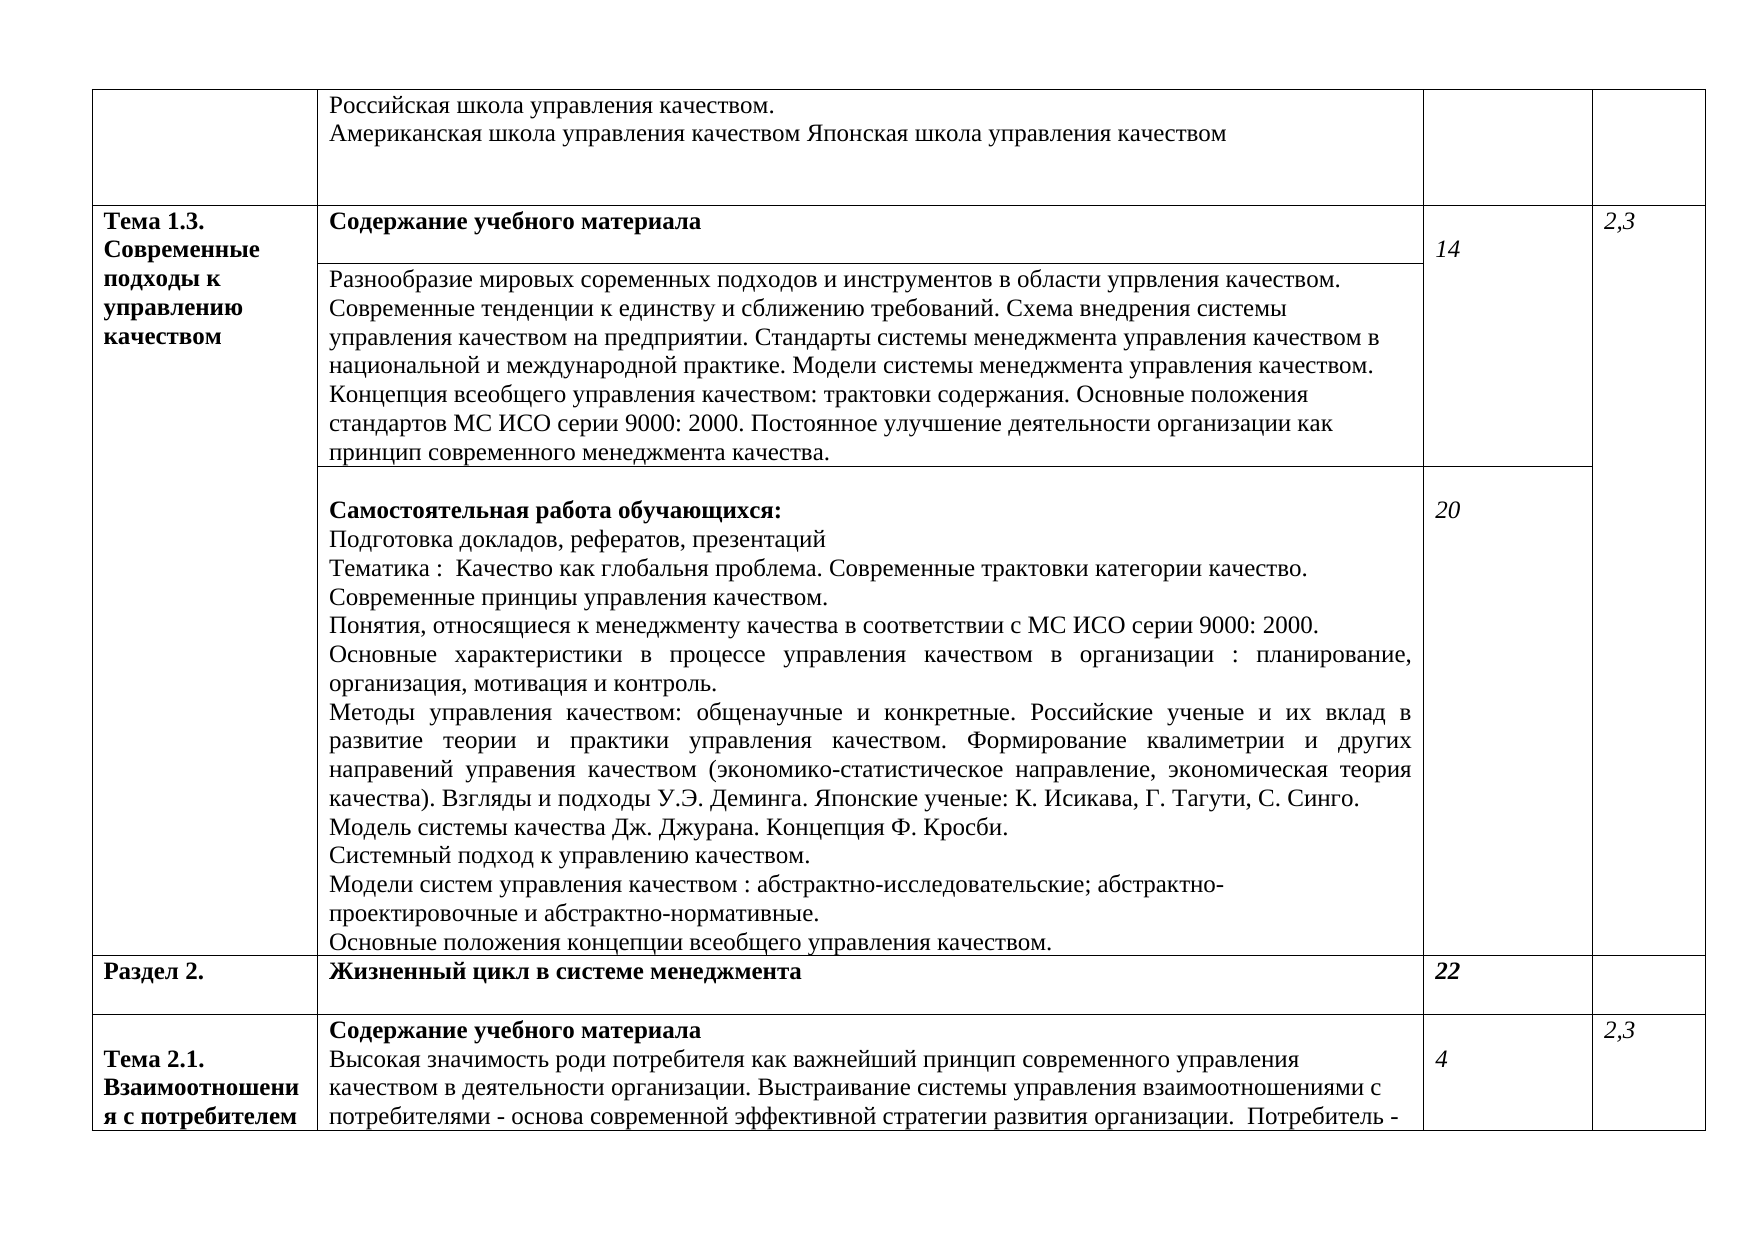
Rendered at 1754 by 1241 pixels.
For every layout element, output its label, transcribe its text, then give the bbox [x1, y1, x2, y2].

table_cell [318, 90, 1423, 205]
table_cell Разнообразие мировых соременных подходов и инструментов в области упрвления качеством. Современные тенденции к единству и сближению требований. Схема внедрения системы управления качеством на предприятии. Стандарты системы менеджмента управления качеством в национальной и международной практике. Модели системы менеджмента управления качеством. Концепция всеобщего управления качеством: трактовки содержания. Основные положения стандартов МС ИСО серии 9000: 2000. Постоянное улучшение деятельности организации как принцип современного менеджмента качества. [318, 264, 1423, 466]
table_cell Раздел 2. [93, 956, 317, 1014]
table_cell Тема 1.3. Современные подходы к управлению качеством [93, 206, 317, 955]
table_cell 14 [1424, 206, 1592, 466]
table_cell 2,3 [1593, 1015, 1705, 1130]
table_cell 2,3 [1593, 206, 1705, 955]
table_cell Самостоятельная работа обучающихся: Подготовка докладов, рефератов, презентаций Тематика : Качество как глобальня проблема. Современные трактовки категории качество. Современные принциы управления качеством. Понятия, относящиеся к менеджменту качества в соответствии с МС ИСО серии 9000: 2000. Основные характеристики в процессе управления качеством в организации : планирование, организация, мотивация и контроль. Методы управления качеством: общенаучные и конкретные. Российские ученые и их вклад в развитие теории и практики управления качеством. Формирование квалиметрии и других направений управения качеством (экономико-статистическое направление, экономическая теория качества). Взгляды и подходы У.Э. Деминга. Японские ученые: К. Исикава, Г. Тагути, С. Синго. Модель системы качества Дж. Джурана. Концепция Ф. Кросби. Системный подход к управлению качеством. Модели систем управления качеством : абстрактно-исследовательские; абстрактно-проектировочные и абстрактно-нормативные. Основные положения концепции всеобщего управления качеством. [318, 467, 1423, 955]
table_cell 22 [1424, 956, 1592, 1014]
table_cell 4 [1424, 1015, 1592, 1130]
table_cell Содержание учебного материала [318, 206, 1423, 263]
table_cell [93, 1015, 317, 1130]
table_cell Жизненный цикл в системе менеджмента [318, 956, 1423, 1014]
table_cell [1593, 956, 1705, 1014]
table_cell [318, 1015, 1423, 1130]
table_cell 20 [1424, 467, 1592, 955]
